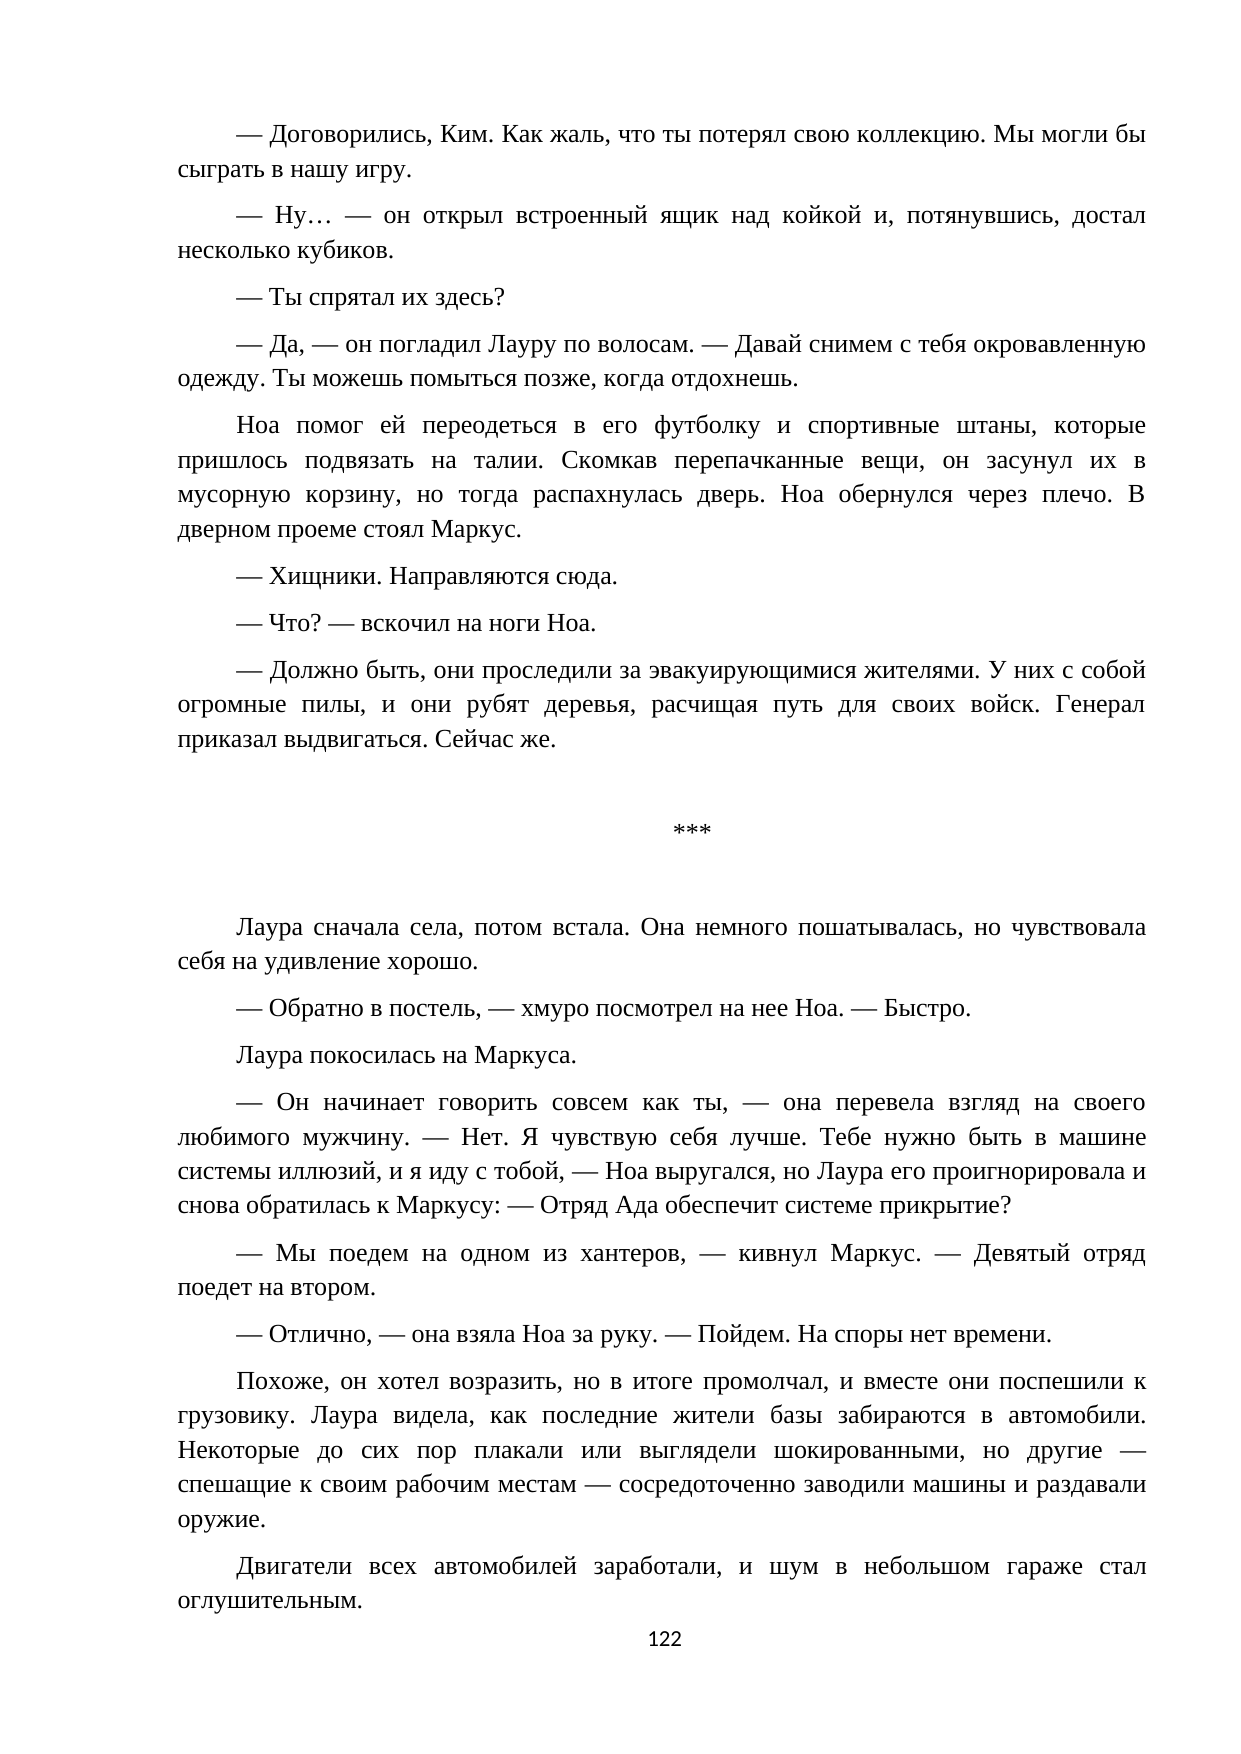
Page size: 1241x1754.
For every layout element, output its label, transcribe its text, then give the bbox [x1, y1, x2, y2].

text Лаура сначала села, потом встала. Она немного пошатывалась, но чувствовала себя на удивление хорошо. [177, 911, 1148, 975]
text — Договорились, Ким. Как жаль, что ты потерял свою коллекцию. Мы могли бы сыграть в нашу игру. [177, 118, 1147, 183]
text — Он начинает говорить совсем как ты, — она перевела взгляд на своего любимого мужчину. — Нет. Я чувствую себя лучше. Тебе нужно быть в машине системы иллюзий, и я иду с тобой, — Ноа выругался, но Лаура его проигнорировала и снова обратилась к Маркусу: — Отряд Ада обеспечит системе прикрытие? [177, 1086, 1148, 1219]
text — Мы поедем на одном из хантеров, — кивнул Маркус. — Девятый отряд поедет на втором. [177, 1237, 1148, 1301]
text — Обратно в постель, — хмуро посмотрел на нее Ноа. — Быстро. [177, 992, 1148, 1022]
text — Ты спрятал их здесь? [177, 281, 1147, 311]
text — Хищники. Направляются сюда. [177, 560, 1147, 590]
text — Отлично, — она взяла Ноа за руку. — Пойдем. На споры нет времени. [177, 1318, 1148, 1348]
text *** [177, 817, 1148, 847]
text — Да, — он погладил Лауру по волосам. — Давай снимем с тебя окровавленную одежду. Ты можешь помыться позже, когда отдохнешь. [177, 328, 1147, 392]
text Ноа помог ей переодеться в его футболку и спортивные штаны, которые пришлось подвязать на талии. Скомкав перепачканные вещи, он засунул их в мусорную корзину, но тогда распахнулась дверь. Ноа обернулся через плечо. В дверном проеме стоял Маркус. [177, 409, 1147, 543]
text — Что? — вскочил на ноги Ноа. [177, 607, 1147, 637]
text Похоже, он хотел возразить, но в итоге промолчал, и вместе они поспешили к грузовику. Лаура видела, как последние жители базы забираются в автомобили. Некоторые до сих пор плакали или выглядели шокированными, но другие — спешащие к своим рабочим местам — сосредоточенно заводили машины и раздавали оружие. [177, 1365, 1148, 1533]
text — Ну… — он открыл встроенный ящик над койкой и, потянувшись, достал несколько кубиков. [177, 199, 1147, 264]
text Двигатели всех автомобилей заработали, и шум в небольшом гараже стал оглушительным. [177, 1550, 1148, 1614]
text Лаура покосилась на Маркуса. [177, 1039, 1148, 1069]
text — Должно быть, они проследили за эвакуирующимися жителями. У них с собой огромные пилы, и они рубят деревья, расчищая путь для своих войск. Генерал приказал выдвигаться. Сейчас же. [177, 654, 1147, 753]
